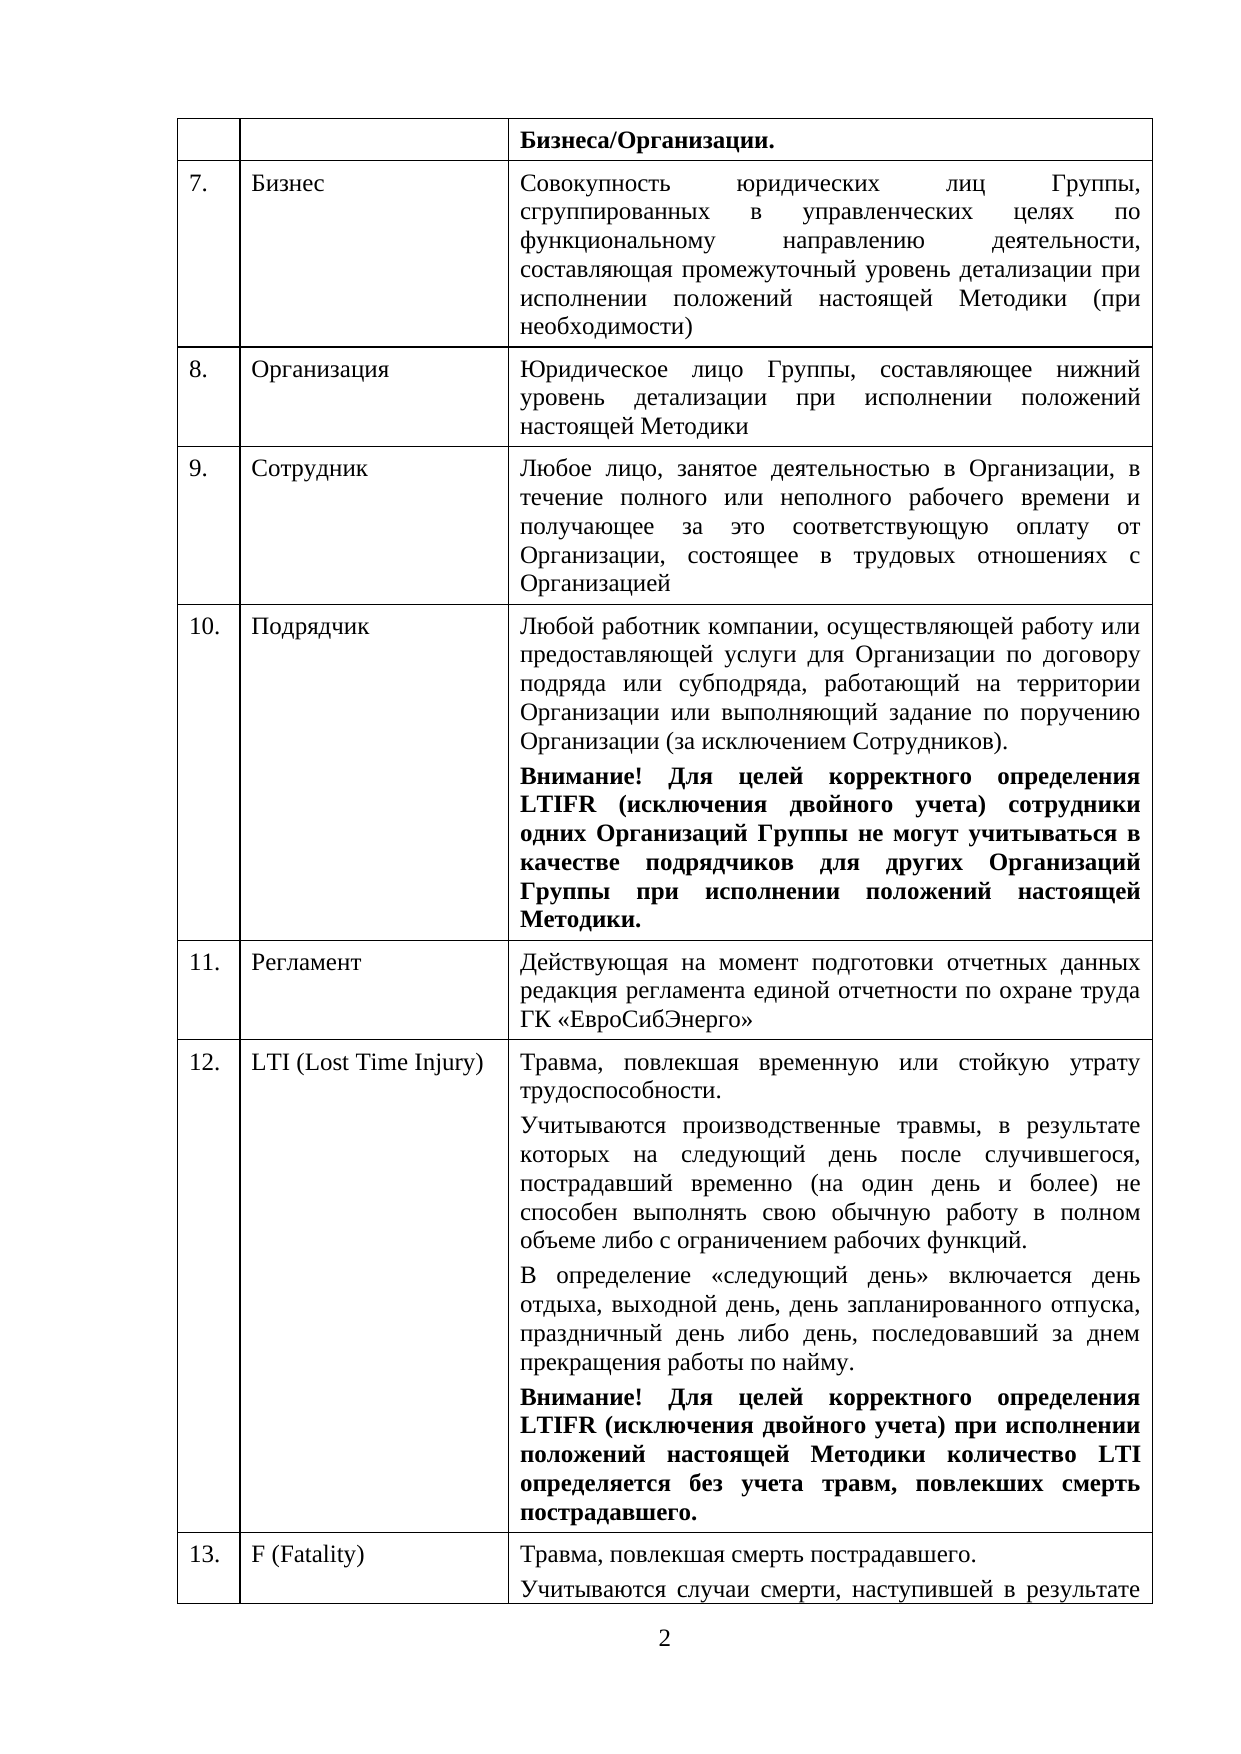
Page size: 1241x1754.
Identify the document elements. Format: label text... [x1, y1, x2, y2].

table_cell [509, 1533, 1152, 1603]
table_cell [178, 348, 239, 446]
table_cell [178, 1040, 239, 1532]
table_cell Подрядчик [241, 605, 508, 939]
table_cell Действующая на момент подготовки отчетных данных редакция регламента единой отчетности по охране труда ГК «ЕвроСибЭнерго» [509, 941, 1152, 1039]
table_cell [178, 605, 239, 939]
table_cell [178, 119, 239, 160]
table_cell Любое лицо, занятое деятельностью в Организации, в течение полного или неполного рабочего времени и получающее за это соответствующую оплату от Организации, состоящее в трудовых отношениях с Организацией [509, 447, 1152, 603]
table_cell LTI (Lost Time Injury) [241, 1040, 508, 1532]
table_cell [178, 1533, 239, 1603]
table_cell Организация [241, 348, 508, 446]
table_cell [178, 941, 239, 1039]
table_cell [509, 119, 1152, 160]
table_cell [241, 119, 508, 160]
table_cell Любой работник компании, осуществляющей работу или предоставляющей услуги для Организации по договору подряда или субподряда, работающий на территории Организации или выполняющий задание по поручению Организации (за исключением Сотрудников). Внимание! Для целей корректного определения LTIFR (исключения двойного учета) сотрудники одних Организаций Группы не могут учитываться в качестве подрядчиков для других Организаций Группы при исполнении положений настоящей Методики. [509, 605, 1152, 939]
table_cell Травма, повлекшая временную или стойкую утрату трудоспособности. Учитываются производственные травмы, в результате которых на следующий день после случившегося, пострадавший временно (на один день и более) не способен выполнять свою обычную работу в полном объеме либо с ограничением рабочих функций. В определение «следующий день» включается день отдыха, выходной день, день запланированного отпуска, праздничный день либо день, последовавший за днем прекращения работы по найму. Внимание! Для целей корректного определения LTIFR (исключения двойного учета) при исполнении положений настоящей Методики количество LTI определяется без учета травм, повлекших смерть пострадавшего. [509, 1040, 1152, 1532]
table_cell Юридическое лицо Группы, составляющее нижний уровень детализации при исполнении положений настоящей Методики [509, 348, 1152, 446]
table_cell [178, 161, 239, 346]
table_cell Бизнес [241, 161, 508, 346]
table_cell Сотрудник [241, 447, 508, 603]
table_cell [178, 447, 239, 603]
table_cell Регламент [241, 941, 508, 1039]
table_cell F (Fatality) [241, 1533, 508, 1603]
table_cell Совокупность юридических лиц Группы, сгруппированных в управленческих целях по функциональному направлению деятельности, составляющая промежуточный уровень детализации при исполнении положений настоящей Методики (при необходимости) [509, 161, 1152, 346]
